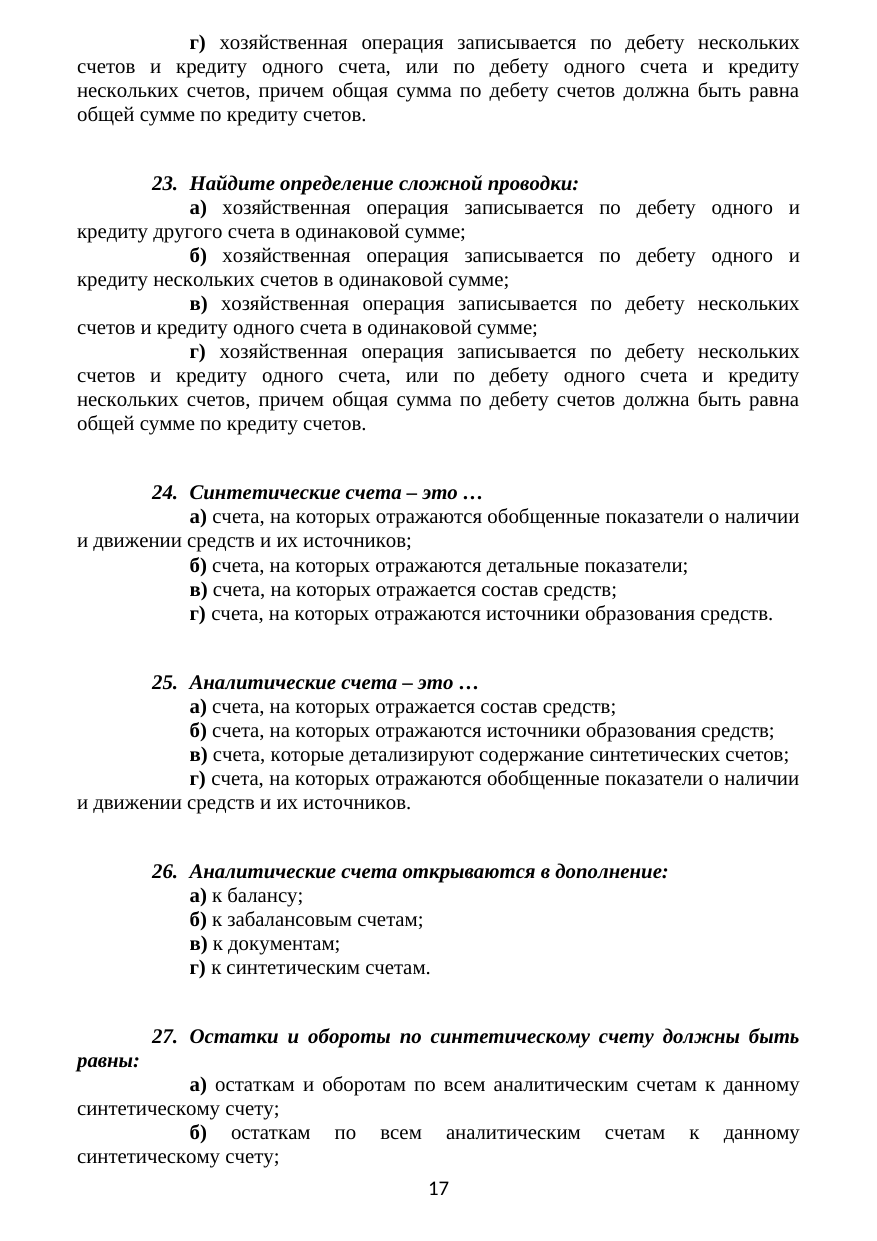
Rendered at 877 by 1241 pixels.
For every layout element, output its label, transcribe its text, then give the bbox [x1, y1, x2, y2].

text б) хозяйственная операция записывается по дебету одного и кредиту нескольких счетов в одинаковой сумме; [77, 243, 800, 291]
list Остатки и обороты по синтетическому счету должны быть равны: [77, 1024, 800, 1072]
text а) счета, на которых отражаются обобщенные показатели о наличии и движении средств и их источников; [77, 504, 800, 552]
text а) счета, на которых отражается состав средств; [77, 694, 800, 718]
text в) счета, на которых отражается состав средств; [77, 577, 800, 601]
text в) счета, которые детализируют содержание синтетических счетов; [77, 742, 800, 766]
text б) к забалансовым счетам; [77, 907, 800, 931]
list Аналитические счета – это … [77, 669, 800, 694]
list Найдите определение сложной проводки: [77, 171, 800, 195]
text б) счета, на которых отражаются источники образования средств; [77, 718, 800, 742]
text г) к синтетическим счетам. [189, 955, 800, 979]
text б) остаткам по всем аналитическим счетам к данному синтетическому счету; [77, 1120, 800, 1168]
text в) хозяйственная операция записывается по дебету нескольких счетов и кредиту одного счета в одинаковой сумме; [77, 291, 800, 339]
text г) счета, на которых отражаются источники образования средств. [189, 601, 800, 625]
list Синтетические счета – это … [77, 480, 800, 504]
text г) счета, на которых отражаются обобщенные показатели о наличии и движении средств и их источников. [77, 766, 800, 814]
text в) к документам; [77, 931, 800, 955]
text б) счета, на которых отражаются детальные показатели; [77, 552, 800, 577]
text г) хозяйственная операция записывается по дебету нескольких счетов и кредиту одного счета, или по дебету одного счета и кредиту нескольких счетов, причем общая сумма по дебету счетов должна быть равна общей сумме по кредиту счетов. [77, 339, 800, 435]
text а) остаткам и оборотам по всем аналитическим счетам к данному синтетическому счету; [77, 1072, 800, 1120]
text а) хозяйственная операция записывается по дебету одного и кредиту другого счета в одинаковой сумме; [77, 195, 800, 243]
list Аналитические счета открываются в дополнение: [77, 859, 800, 883]
text а) к балансу; [77, 883, 800, 907]
text г) хозяйственная операция записывается по дебету нескольких счетов и кредиту одного счета, или по дебету одного счета и кредиту нескольких счетов, причем общая сумма по дебету счетов должна быть равна общей сумме по кредиту счетов. [77, 29, 800, 126]
